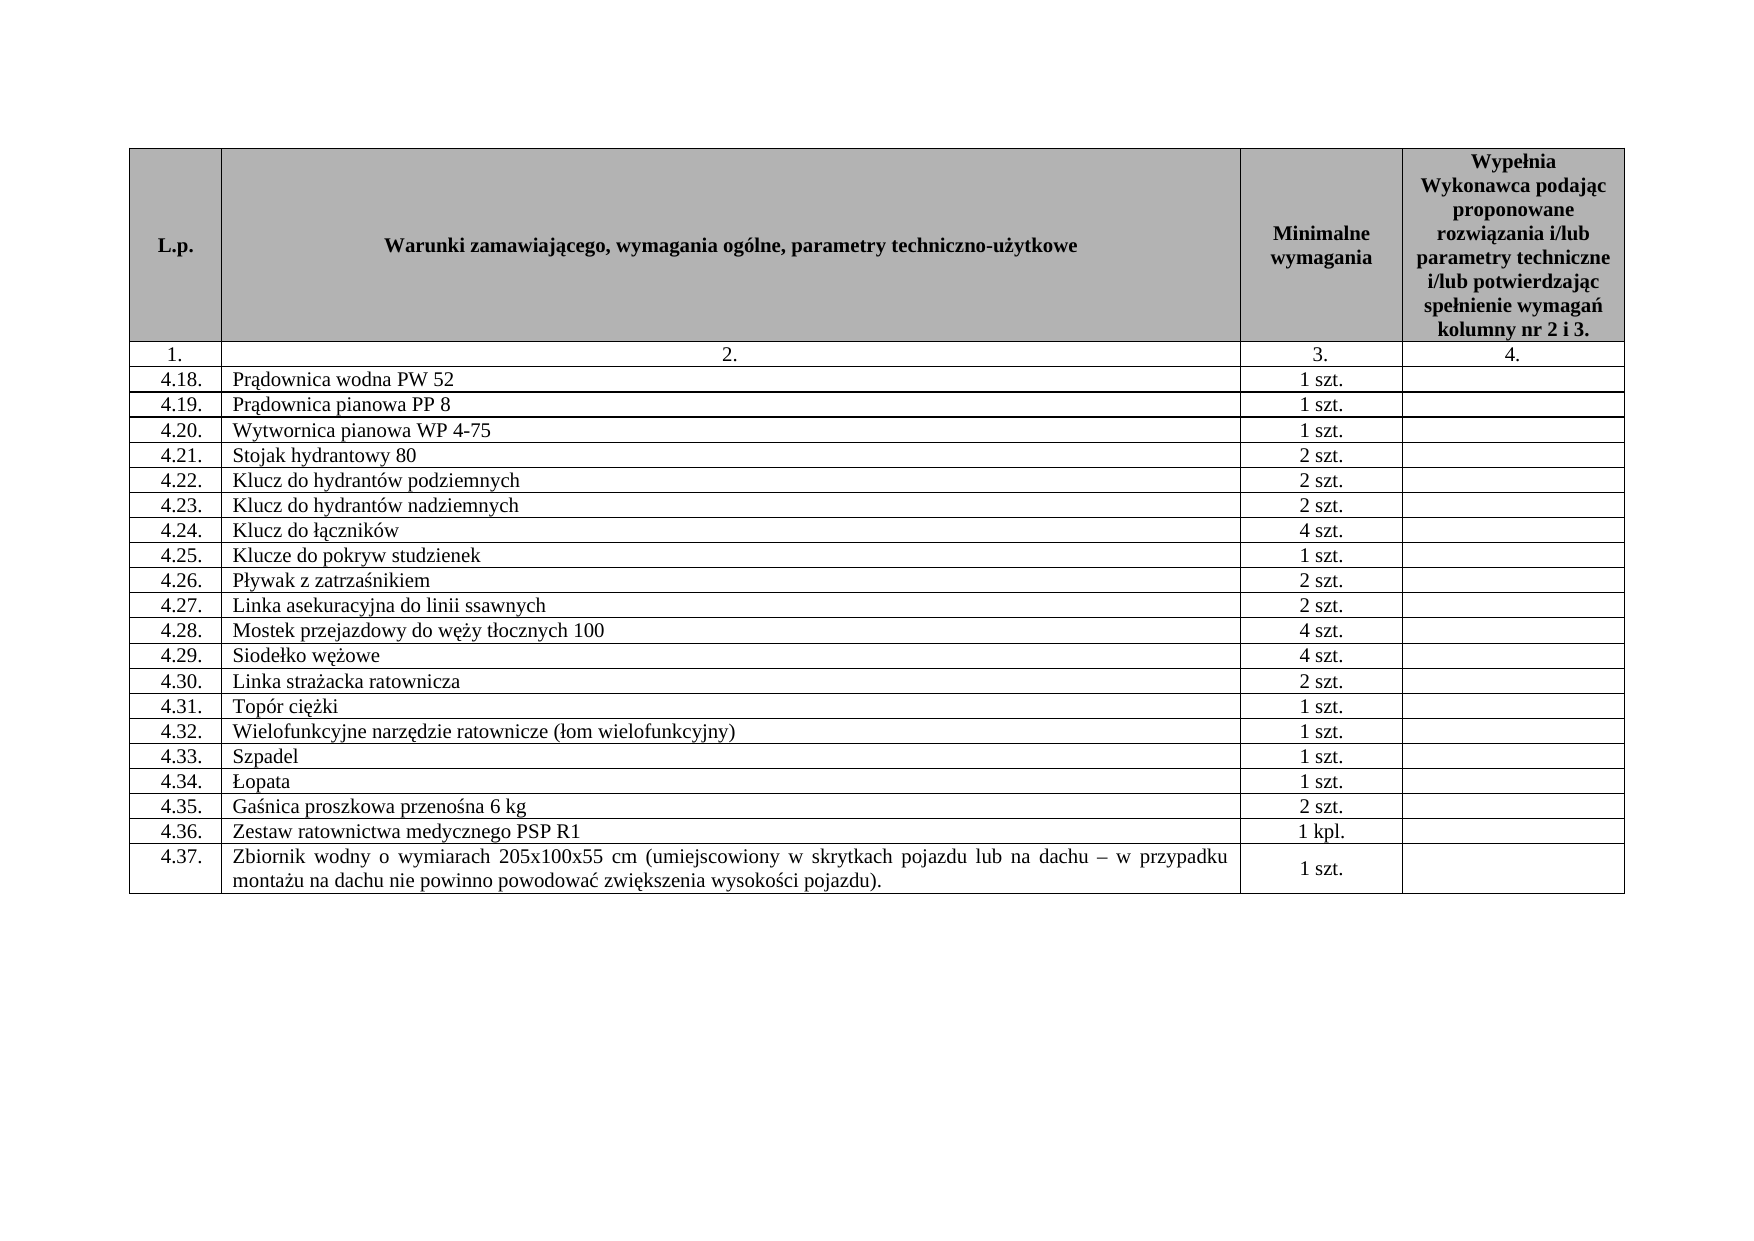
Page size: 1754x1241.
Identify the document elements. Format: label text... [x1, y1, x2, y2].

table_cell 4.21. [130, 443, 221, 467]
table_cell 4.36. [130, 819, 221, 843]
table_cell 2 szt. [1241, 593, 1402, 617]
table_cell [1403, 393, 1624, 416]
table_cell 1 szt. [1241, 367, 1402, 391]
table_cell Pływak z zatrzaśnikiem [222, 568, 1240, 592]
table_cell 4.26. [130, 568, 221, 592]
table_header Minimalne wymagania [1241, 149, 1402, 341]
table_cell 4.25. [130, 543, 221, 567]
table_cell 4.24. [130, 518, 221, 542]
table_cell 2 szt. [1241, 669, 1402, 693]
table_cell 2 szt. [1241, 443, 1402, 467]
table_cell 1 szt. [1241, 744, 1402, 768]
table_cell 4.20. [130, 418, 221, 442]
table_cell [1403, 468, 1624, 492]
table_cell Łopata [222, 769, 1240, 793]
table_cell Szpadel [222, 744, 1240, 768]
table_cell [1403, 794, 1624, 818]
table_cell 2 szt. [1241, 493, 1402, 517]
table_cell 1 kpl. [1241, 819, 1402, 843]
table_cell 4.34. [130, 769, 221, 793]
table_cell [1403, 418, 1624, 442]
table_cell 1 szt. [1241, 769, 1402, 793]
table_cell 4 szt. [1241, 618, 1402, 642]
table_cell Zbiornik wodny o wymiarach 205x100x55 cm (umiejscowiony w skrytkach pojazdu lub na dachu – w przypadku montażu na dachu nie powinno powodować zwiększenia wysokości pojazdu). [222, 844, 1240, 892]
table_cell [1403, 493, 1624, 517]
table_cell 2 szt. [1241, 568, 1402, 592]
table_cell [1403, 744, 1624, 768]
table_cell 1 szt. [1241, 719, 1402, 743]
table_cell [1403, 694, 1624, 718]
table_cell 2 szt. [1241, 794, 1402, 818]
table_cell [1403, 844, 1624, 892]
table_cell [1403, 644, 1624, 667]
table_cell Topór ciężki [222, 694, 1240, 718]
table_cell Linka strażacka ratownicza [222, 669, 1240, 693]
table_cell [1403, 769, 1624, 793]
table_cell 2 szt. [1241, 468, 1402, 492]
table_cell 4.29. [130, 644, 221, 667]
table_cell Stojak hydrantowy 80 [222, 443, 1240, 467]
table_cell 1 szt. [1241, 543, 1402, 567]
table_cell 4.28. [130, 618, 221, 642]
table_cell [1403, 819, 1624, 843]
table_cell Wielofunkcyjne narzędzie ratownicze (łom wielofunkcyjny) [222, 719, 1240, 743]
table_cell [1403, 719, 1624, 743]
table_cell [1403, 568, 1624, 592]
table_cell Klucze do pokryw studzienek [222, 543, 1240, 567]
table_cell 4.27. [130, 593, 221, 617]
table_cell 4.35. [130, 794, 221, 818]
table_cell [130, 342, 221, 366]
table_cell Klucz do hydrantów nadziemnych [222, 493, 1240, 517]
table_cell Mostek przejazdowy do węży tłocznych 100 [222, 618, 1240, 642]
table_cell 4.33. [130, 744, 221, 768]
table_cell Prądownica wodna PW 52 [222, 367, 1240, 391]
table_cell 1 szt. [1241, 844, 1402, 892]
table_cell Siodełko wężowe [222, 644, 1240, 667]
table_cell Linka asekuracyjna do linii ssawnych [222, 593, 1240, 617]
table_cell Gaśnica proszkowa przenośna 6 kg [222, 794, 1240, 818]
table_cell [1403, 367, 1624, 391]
table_cell [1241, 342, 1402, 366]
table_cell 4.22. [130, 468, 221, 492]
table_cell 4.19. [130, 393, 221, 416]
table_cell 1 szt. [1241, 393, 1402, 416]
table_cell 4.31. [130, 694, 221, 718]
table_cell Klucz do hydrantów podziemnych [222, 468, 1240, 492]
table_cell Wytwornica pianowa WP 4-75 [222, 418, 1240, 442]
table_cell Zestaw ratownictwa medycznego PSP R1 [222, 819, 1240, 843]
table_cell [222, 342, 1240, 366]
table_cell 4.23. [130, 493, 221, 517]
table_cell Prądownica pianowa PP 8 [222, 393, 1240, 416]
table_cell [1403, 518, 1624, 542]
table_cell 4.37. [130, 844, 221, 892]
table_header L.p. [130, 149, 221, 341]
table_cell [1403, 443, 1624, 467]
table_cell [1403, 618, 1624, 642]
table_cell 4.18. [130, 367, 221, 391]
table_cell 1 szt. [1241, 418, 1402, 442]
table_cell 4 szt. [1241, 518, 1402, 542]
table_header Wypełnia Wykonawca podając proponowane rozwiązania i/lub parametry techniczne i/lub potwierdzając spełnienie wymagań kolumny nr 2 i 3. [1403, 149, 1624, 341]
table_cell 1 szt. [1241, 694, 1402, 718]
table_cell [1403, 543, 1624, 567]
table_cell 4.30. [130, 669, 221, 693]
table_cell Klucz do łączników [222, 518, 1240, 542]
table_cell [1403, 342, 1624, 366]
table_cell 4.32. [130, 719, 221, 743]
table_cell [1403, 593, 1624, 617]
table_header Warunki zamawiającego, wymagania ogólne, parametry techniczno-użytkowe [222, 149, 1240, 341]
table_cell [1403, 669, 1624, 693]
table_cell 4 szt. [1241, 644, 1402, 667]
